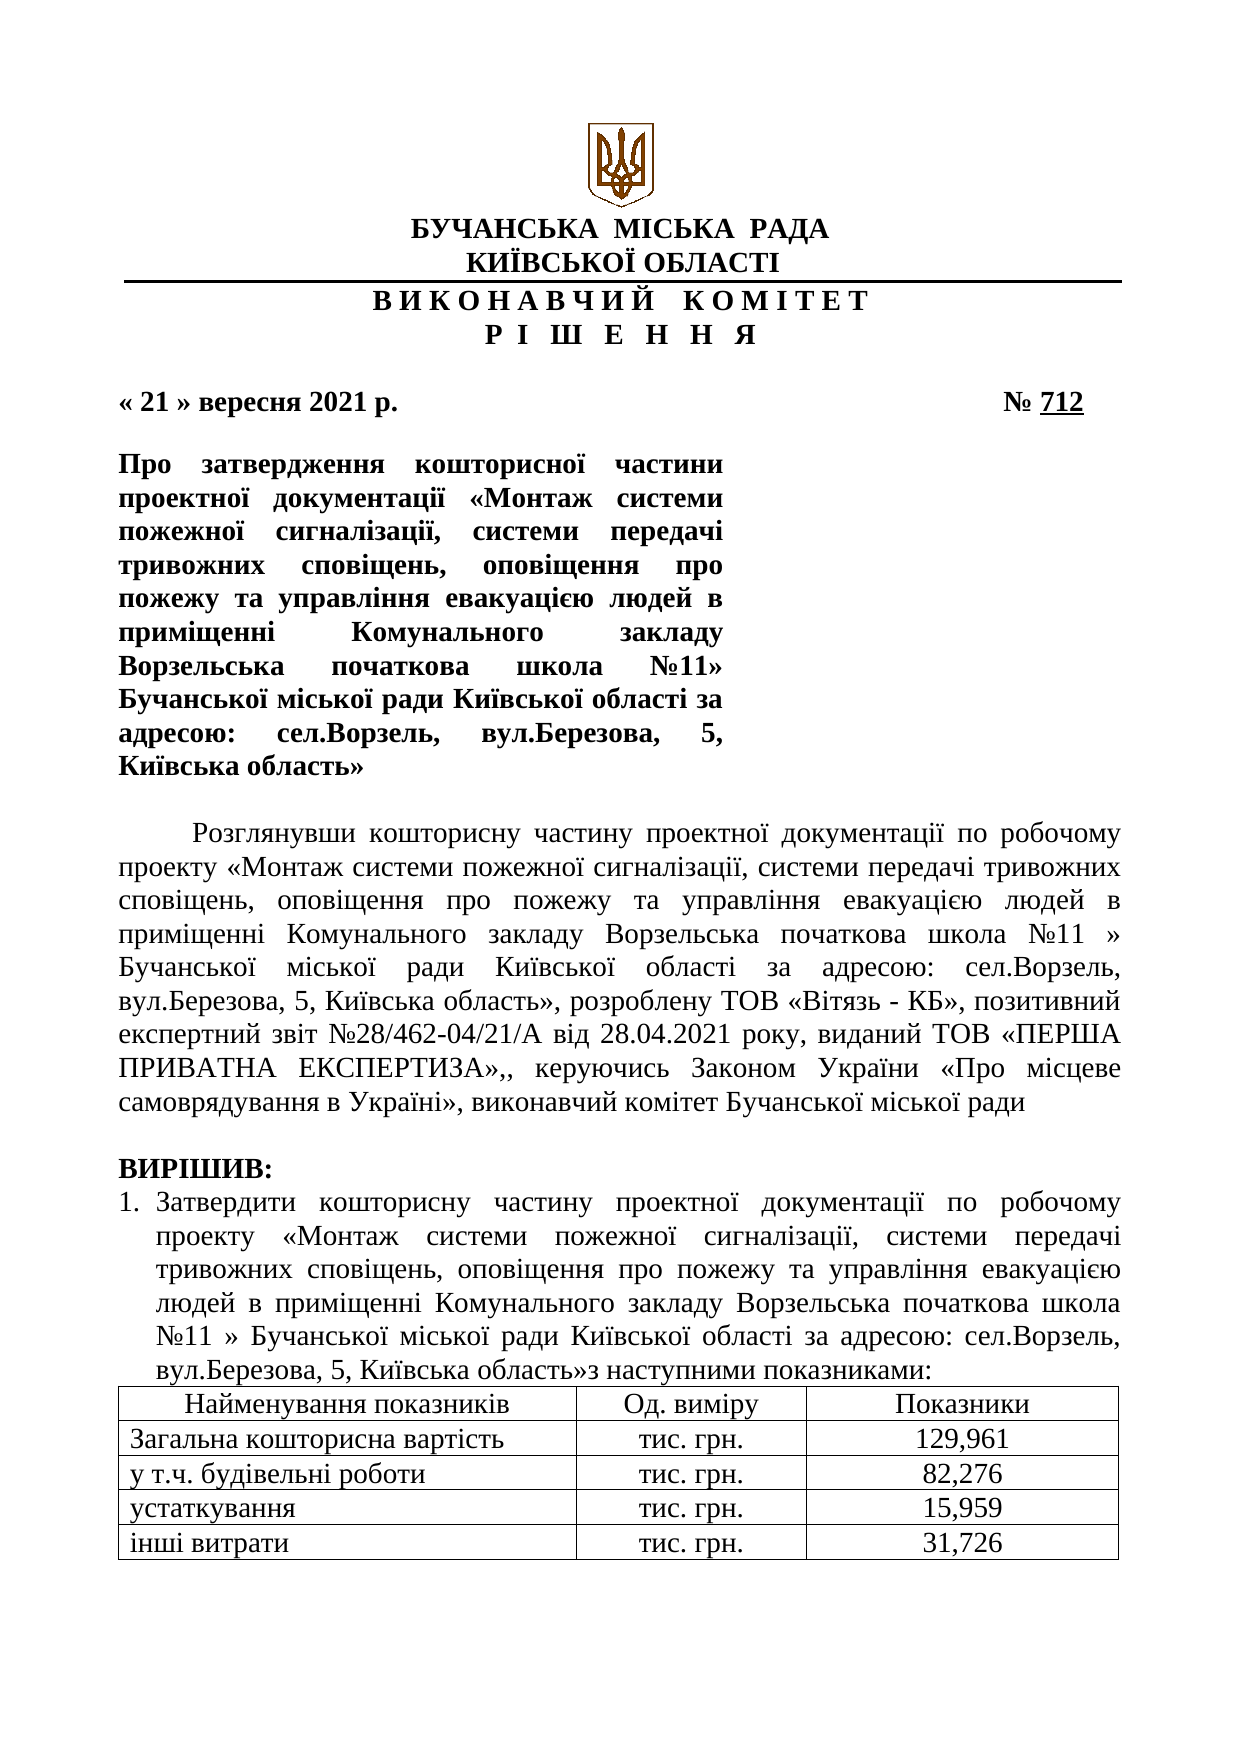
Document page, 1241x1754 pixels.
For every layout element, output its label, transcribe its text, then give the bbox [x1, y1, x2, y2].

text Про затвердження кошторисної частини проектної документації «Монтаж системи пожежної сигналізації, системи передачі тривожних сповіщень, оповіщення про пожежу та управління евакуацією людей в приміщенні Комунального закладу Ворзельська початкова школа №11» Бучанської міської ради Київської області за адресою: сел.Ворзель, вул.Березова, 5, Київська область» [118, 446, 723, 782]
text В И К О Н А В Ч И Й К О М І Т Е Т [118, 283, 1122, 317]
table_cell тис. грн. [577, 1421, 806, 1455]
table_cell тис. грн. [577, 1456, 806, 1489]
list Затвердити кошторисну частину проектної документації по робочому проекту «Монтаж системи пожежної сигналізації, системи передачі тривожних сповіщень, оповіщення про пожежу та управління евакуацією людей в приміщенні Комунального закладу Ворзельська початкова школа №11 » Бучанської міської ради Київської області за адресою: сел.Ворзель, вул.Березова, 5, Київська область»з наступними показниками: [118, 1184, 1122, 1386]
picture [581, 117, 660, 212]
table_cell тис. грн. [577, 1525, 806, 1558]
table_cell Загальна кошторисна вартість [119, 1421, 576, 1455]
table_cell устаткування [119, 1490, 576, 1524]
table_cell 129,961 [807, 1421, 1118, 1455]
text БУЧАНСЬКА МІСЬКА РАДА [118, 211, 1122, 245]
table_cell інші витрати [119, 1525, 576, 1558]
table_cell 82,276 [807, 1456, 1118, 1489]
subtitle « 21 » вересня 2021 р. № 712 [118, 384, 1122, 418]
table_header Од. виміру [577, 1387, 806, 1420]
table_cell тис. грн. [577, 1490, 806, 1524]
text ВИРІШИВ: [118, 1151, 1122, 1184]
table_cell 15,959 [807, 1490, 1118, 1524]
table_header Найменування показників [119, 1387, 576, 1420]
subtitle КИЇВСЬКОЇ ОБЛАСТІ [123, 245, 1122, 283]
table_header Показники [807, 1387, 1118, 1420]
text Розглянувши кошторисну частину проектної документації по робочому проекту «Монтаж системи пожежної сигналізації, системи передачі тривожних сповіщень, оповіщення про пожежу та управління евакуацією людей в приміщенні Комунального закладу Ворзельська початкова школа №11 » Бучанської міської ради Київської області за адресою: сел.Ворзель, вул.Березова, 5, Київська область», розроблену ТОВ «Вітязь - КБ», позитивний експертний звіт №28/462-04/21/А від 28.04.2021 року, виданий ТОВ «ПЕРША ПРИВАТНА ЕКСПЕРТИЗА»,, керуючись Законом України «Про місцеве самоврядування в Україні», виконавчий комітет Бучанської міської ради [118, 815, 1122, 1117]
table_cell 31,726 [807, 1525, 1118, 1558]
table_cell у т.ч. будівельні роботи [119, 1456, 576, 1489]
subtitle Р І Ш Е Н Н Я [118, 317, 1122, 351]
